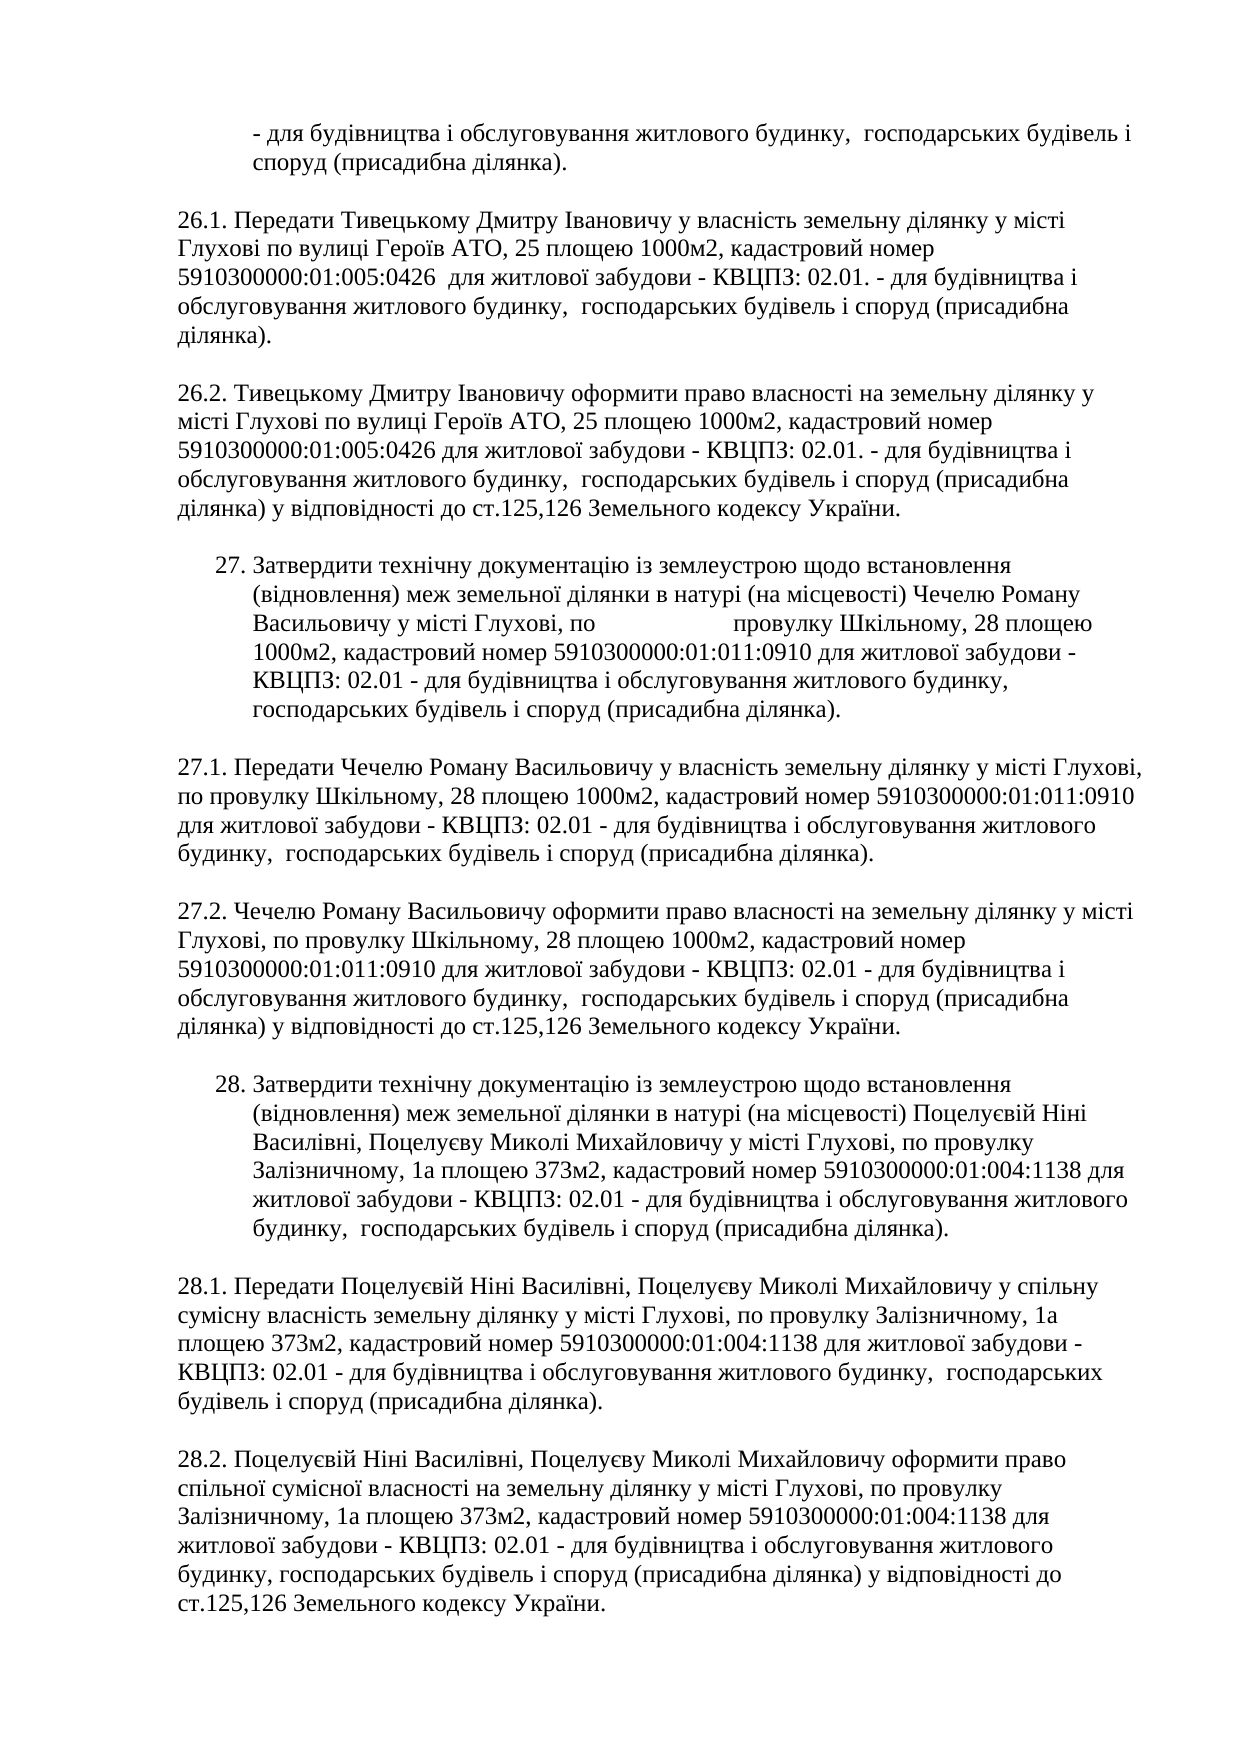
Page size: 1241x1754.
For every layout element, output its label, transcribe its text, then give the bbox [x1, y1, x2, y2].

text 28.1. Передати Поцелуєвій Ніні Василівні, Поцелуєву Миколі Михайловичу у спільну сумісну власність земельну ділянку у місті Глухові, по провулку Залізничному, 1а площею 373м2, кадастровий номер 5910300000:01:004:1138 для житлової забудови - КВЦПЗ: 02.01 - для будівництва і обслуговування житлового будинку, господарських будівель і споруд (присадибна ділянка). [177, 1271, 1152, 1415]
text 27.1. Передати Чечелю Роману Васильовичу у власність земельну ділянку у місті Глухові, по провулку Шкільному, 28 площею 1000м2, кадастровий номер 5910300000:01:011:0910 для житлової забудови - КВЦПЗ: 02.01 - для будівництва і обслуговування житлового будинку, господарських будівель і споруд (присадибна ділянка). [177, 752, 1152, 867]
list Затвердити технічну документацію із землеустрою щодо встановлення (відновлення) меж земельної ділянки в натурі (на місцевості) Чечелю Роману Васильовичу у місті Глухові, по провулку Шкільному, 28 площею 1000м2, кадастровий номер 5910300000:01:011:0910 для житлової забудови - КВЦПЗ: 02.01 - для будівництва і обслуговування житлового будинку, господарських будівель і споруд (присадибна ділянка). [215, 551, 1152, 723]
text 28.2. Поцелуєвій Ніні Василівні, Поцелуєву Миколі Михайловичу оформити право спільної сумісної власності на земельну ділянку у місті Глухові, по провулку Залізничному, 1а площею 373м2, кадастровий номер 5910300000:01:004:1138 для житлової забудови - КВЦПЗ: 02.01 - для будівництва і обслуговування житлового будинку, господарських будівель і споруд (присадибна ділянка) у відповідності до ст.125,126 Земельного кодексу України. [177, 1444, 1152, 1616]
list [215, 118, 1152, 176]
text 27.2. Чечелю Роману Васильовичу оформити право власності на земельну ділянку у місті Глухові, по провулку Шкільному, 28 площею 1000м2, кадастровий номер 5910300000:01:011:0910 для житлової забудови - КВЦПЗ: 02.01 - для будівництва і обслуговування житлового будинку, господарських будівель і споруд (присадибна ділянка) у відповідності до ст.125,126 Земельного кодексу України. [177, 896, 1152, 1040]
list Затвердити технічну документацію із землеустрою щодо встановлення (відновлення) меж земельної ділянки в натурі (на місцевості) Поцелуєвій Ніні Василівні, Поцелуєву Миколі Михайловичу у місті Глухові, по провулку Залізничному, 1а площею 373м2, кадастровий номер 5910300000:01:004:1138 для житлової забудови - КВЦПЗ: 02.01 - для будівництва і обслуговування житлового будинку, господарських будівель і споруд (присадибна ділянка). [215, 1069, 1152, 1242]
text 26.1. Передати Тивецькому Дмитру Івановичу у власність земельну ділянку у місті Глухові по вулиці Героїв АТО, 25 площею 1000м2, кадастровий номер 5910300000:01:005:0426 для житлової забудови - КВЦПЗ: 02.01. - для будівництва і обслуговування житлового будинку, господарських будівель і споруд (присадибна ділянка). [177, 205, 1152, 348]
text 26.2. Тивецькому Дмитру Івановичу оформити право власності на земельну ділянку у місті Глухові по вулиці Героїв АТО, 25 площею 1000м2, кадастровий номер 5910300000:01:005:0426 для житлової забудови - КВЦПЗ: 02.01. - для будівництва і обслуговування житлового будинку, господарських будівель і споруд (присадибна ділянка) у відповідності до ст.125,126 Земельного кодексу України. [177, 378, 1152, 521]
